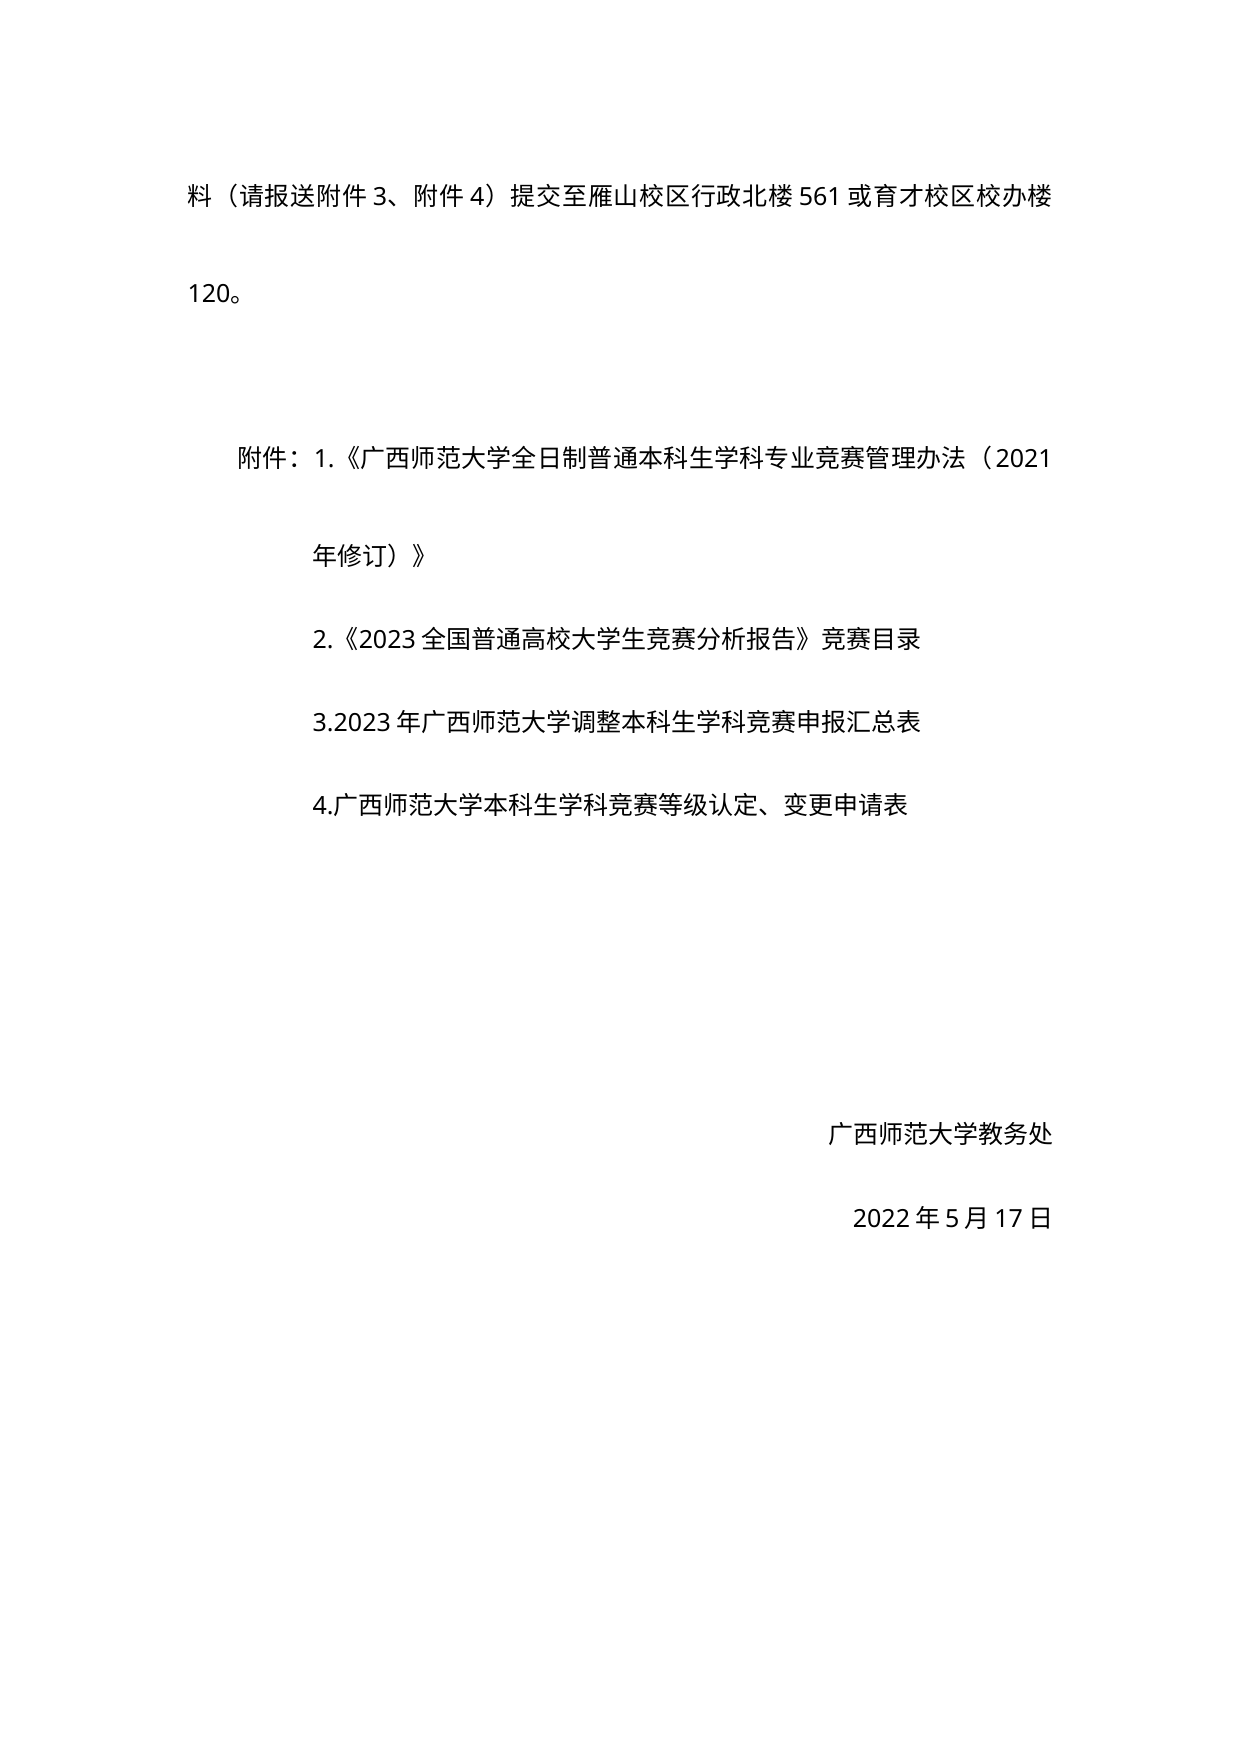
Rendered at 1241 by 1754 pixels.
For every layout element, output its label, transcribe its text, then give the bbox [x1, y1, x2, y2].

text 2.《2023全国普通高校大学生竞赛分析报告》竞赛目录 [187, 605, 1053, 670]
text 2022年5月17日 [187, 1184, 1053, 1249]
text 3.2023年广西师范大学调整本科生学科竞赛申报汇总表 [187, 688, 1053, 753]
text 附件：1.《广西师范大学全日制普通本科生学科专业竞赛管理办法（2021年修订）》 [237, 424, 1053, 587]
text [187, 162, 1053, 324]
text 广西师范大学教务处 [187, 1101, 1053, 1166]
text 4.广西师范大学本科生学科竞赛等级认定、变更申请表 [187, 771, 1053, 836]
